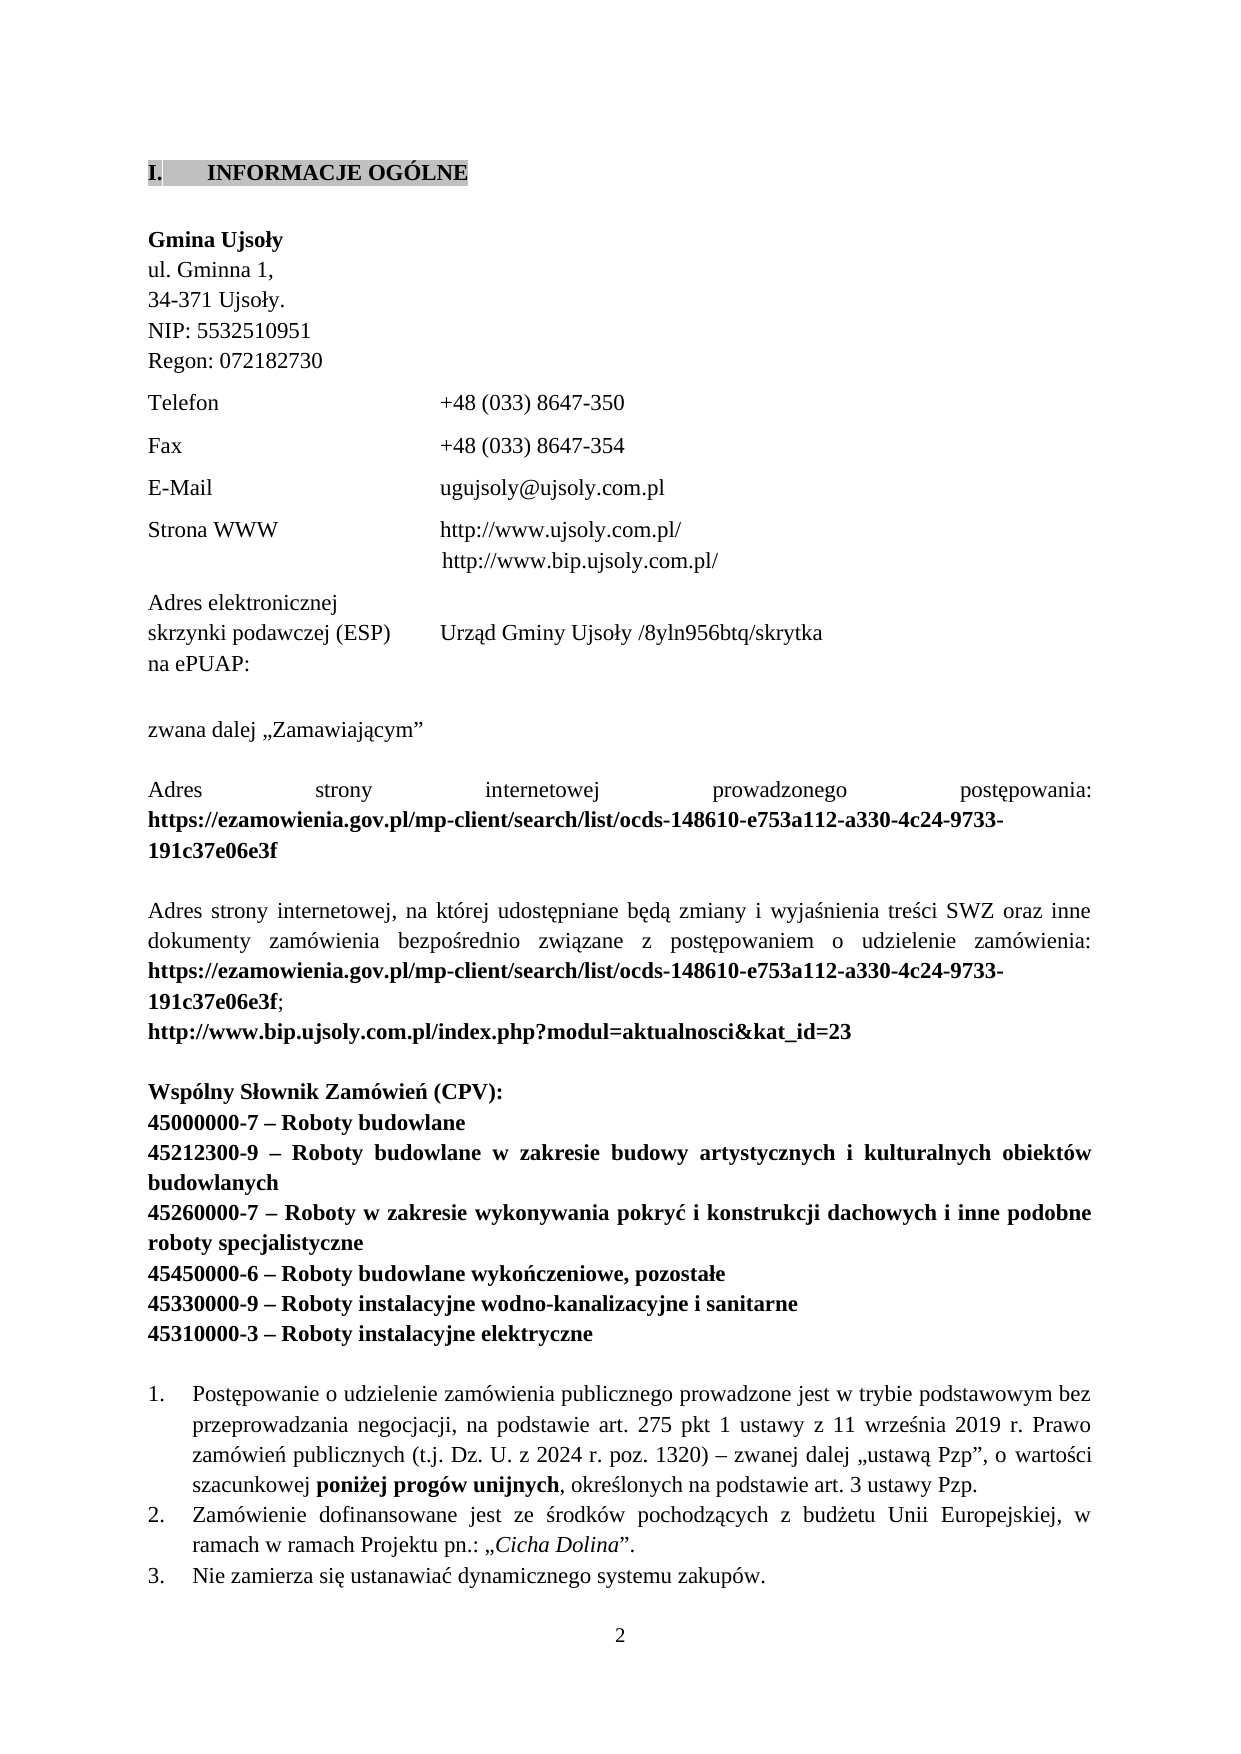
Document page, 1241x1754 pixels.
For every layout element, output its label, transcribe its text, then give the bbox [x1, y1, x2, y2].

text Wspólny Słownik Zamówień (CPV): [148, 1078, 1092, 1105]
table_cell Strona WWW [141, 510, 422, 583]
table_cell http://www.ujsoly.com.pl/ http://www.bip.ujsoly.com.pl/ [422, 510, 843, 583]
list Zamówienie dofinansowane jest ze środków pochodzących z budżetu Unii Europejskiej, w ramach w ramach Projektu pn.: „Cicha Dolina”. [148, 1501, 1092, 1558]
table_cell Adres elektronicznej skrzynki podawczej (ESP) na ePUAP: [141, 583, 422, 686]
text 45000000-7 – Roboty budowlane [148, 1109, 1092, 1135]
text 45450000-6 – Roboty budowlane wykończeniowe, pozostałe [148, 1260, 1092, 1286]
table_header Gmina Ujsoły ul. Gminna 1, 34-371 Ujsoły. NIP: 5532510951 Regon: 072182730 [141, 220, 1086, 383]
text 45260000-7 – Roboty w zakresie wykonywania pokryć i konstrukcji dachowych i inne podobne roboty specjalistyczne [148, 1199, 1092, 1256]
table_cell Fax [141, 426, 422, 468]
text Adres strony internetowej, na której udostępniane będą zmiany i wyjaśnienia treści SWZ oraz inne dokumenty zamówienia bezpośrednio związane z postępowaniem o udzielenie zamówienia: https://ezamowienia.gov.pl/mp-client/search/list/ocds-148610-e753a112-a330-4c24-9733-191c37e06e3f; [148, 897, 1092, 1014]
list Nie zamierza się ustanawiać dynamicznego systemu zakupów. [148, 1562, 1092, 1588]
text http://www.bip.ujsoly.com.pl/index.php?modul=aktualnosci&kat_id=23 [148, 1018, 1092, 1044]
table_cell +48 (033) 8647-350 [422, 383, 843, 426]
text zwana dalej „Zamawiającym” [148, 716, 1092, 742]
table_cell ugujsoly@ujsoly.com.pl [422, 468, 843, 510]
text 45212300-9 – Roboty budowlane w zakresie budowy artystycznych i kulturalnych obiektów budowlanych [148, 1139, 1092, 1195]
list Postępowanie o udzielenie zamówienia publicznego prowadzone jest w trybie podstawowym bez przeprowadzania negocjacji, na podstawie art. 275 pkt 1 ustawy z 11 września 2019 r. Prawo zamówień publicznych (t.j. Dz. U. z 2024 r. poz. 1320) – zwanej dalej „ustawą Pzp”, o wartości szacunkowej poniżej progów unijnych, określonych na podstawie art. 3 ustawy Pzp. [148, 1381, 1092, 1497]
table_cell E-Mail [141, 468, 422, 510]
text Adres strony internetowej prowadzonego postępowania: https://ezamowienia.gov.pl/mp-client/search/list/ocds-148610-e753a112-a330-4c24-9733-191c37e06e3f [148, 776, 1092, 863]
table_cell +48 (033) 8647-354 [422, 426, 843, 468]
table_cell Telefon [141, 383, 422, 426]
table_cell Urząd Gminy Ujsoły /8yln956btq/skrytka [422, 583, 843, 686]
text 45330000-9 – Roboty instalacyjne wodno-kanalizacyjne i sanitarne [148, 1290, 1092, 1316]
text 45310000-3 – Roboty instalacyjne elektryczne [148, 1320, 1092, 1346]
list Informacje ogólne [148, 159, 1092, 186]
